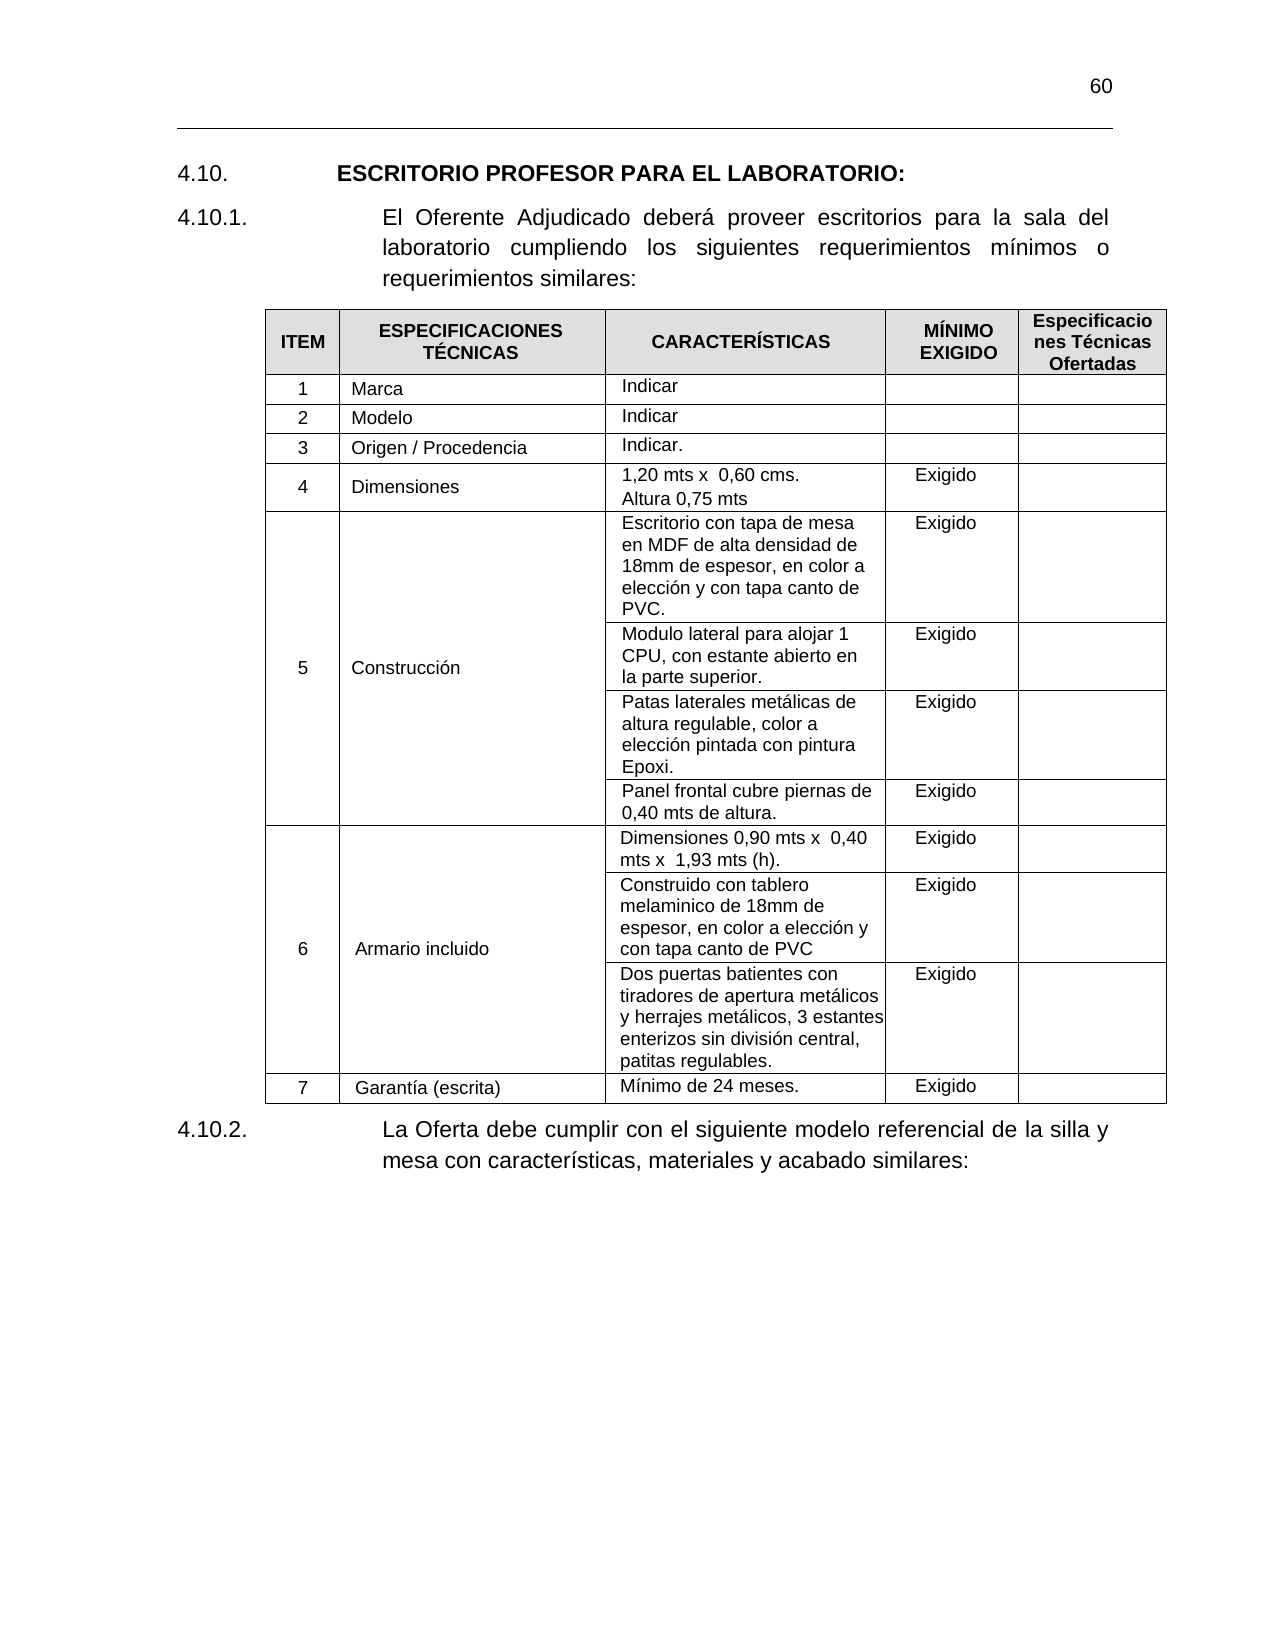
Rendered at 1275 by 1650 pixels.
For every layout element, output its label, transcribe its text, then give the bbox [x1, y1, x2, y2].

table_cell 3 [266, 434, 339, 463]
table_cell 6 [266, 826, 339, 1073]
table_cell 4 [266, 464, 339, 511]
table_cell Indicar [606, 375, 885, 404]
table_header MÍNIMO EXIGIDO [886, 310, 1018, 374]
table_cell [1019, 691, 1166, 779]
table_cell 5 [266, 512, 339, 825]
table_header ESPECIFICACIONES TÉCNICAS [340, 310, 605, 374]
table_cell [886, 375, 1018, 404]
table_cell 7 [266, 1074, 339, 1103]
table_cell [1019, 375, 1166, 404]
table_cell Indicar. [606, 434, 885, 463]
text El Oferente Adjudicado deberá proveer escritorios para la sala del laboratorio cumpliendo los siguientes requerimientos mínimos o requerimientos similares: [177, 203, 1110, 291]
table_cell Escritorio con tapa de mesa en MDF de alta densidad de 18mm de espesor, en color a elección y con tapa canto de PVC. [606, 512, 885, 622]
table_cell 2 [266, 405, 339, 433]
table_cell [1019, 780, 1166, 825]
table_header CARACTERÍSTICAS [606, 310, 885, 374]
text La Oferta debe cumplir con el siguiente modelo referencial de la silla y mesa con características, materiales y acabado similares: [177, 1116, 1110, 1173]
table_cell Exigido [886, 512, 1018, 622]
table_cell [1019, 873, 1166, 962]
table_cell Garantía (escrita) [340, 1074, 605, 1103]
table_cell Armario incluido [340, 826, 605, 1073]
table_cell [886, 405, 1018, 433]
table_cell [1019, 512, 1166, 622]
table_cell 1,20 mts x 0,60 cms. Altura 0,75 mts [606, 464, 885, 511]
table_cell Panel frontal cubre piernas de 0,40 mts de altura. [606, 780, 885, 825]
table_cell [886, 434, 1018, 463]
table_cell Construcción [340, 512, 605, 825]
table_cell [1019, 826, 1166, 872]
table_cell Dimensiones [340, 464, 605, 511]
table_cell 1 [266, 375, 339, 404]
table_cell Exigido [886, 464, 1018, 511]
table_header Especificaciones Técnicas Ofertadas [1019, 310, 1166, 374]
table_cell [1019, 963, 1166, 1073]
table_cell [1019, 434, 1166, 463]
table_cell Dos puertas batientes con tiradores de apertura metálicos y herrajes metálicos, 3 estantes enterizos sin división central, patitas regulables. [606, 963, 885, 1073]
table_cell Patas laterales metálicas de altura regulable, color a elección pintada con pintura Epoxi. [606, 691, 885, 779]
table_cell Exigido [886, 780, 1018, 825]
table_cell Modelo [340, 405, 605, 433]
table_cell Exigido [886, 963, 1018, 1073]
text ESCRITORIO PROFESOR PARA EL LABORATORIO: [177, 160, 1113, 186]
table_cell Exigido [886, 691, 1018, 779]
table_cell Mínimo de 24 meses. [606, 1074, 885, 1103]
table_cell Construido con tablero melaminico de 18mm de espesor, en color a elección y con tapa canto de PVC [606, 873, 885, 962]
table_cell Marca [340, 375, 605, 404]
table_cell [1019, 1074, 1166, 1103]
table_cell Indicar [606, 405, 885, 433]
table_cell Exigido [886, 826, 1018, 872]
table_cell Modulo lateral para alojar 1 CPU, con estante abierto en la parte superior. [606, 623, 885, 690]
table_cell [1019, 623, 1166, 690]
table_cell [1019, 405, 1166, 433]
table_header ITEM [266, 310, 339, 374]
table_cell Exigido [886, 623, 1018, 690]
table_cell Exigido [886, 1074, 1018, 1103]
table_cell Dimensiones 0,90 mts x 0,40 mts x 1,93 mts (h). [606, 826, 885, 872]
table_cell Exigido [886, 873, 1018, 962]
table_cell [1019, 464, 1166, 511]
table_cell Origen / Procedencia [340, 434, 605, 463]
